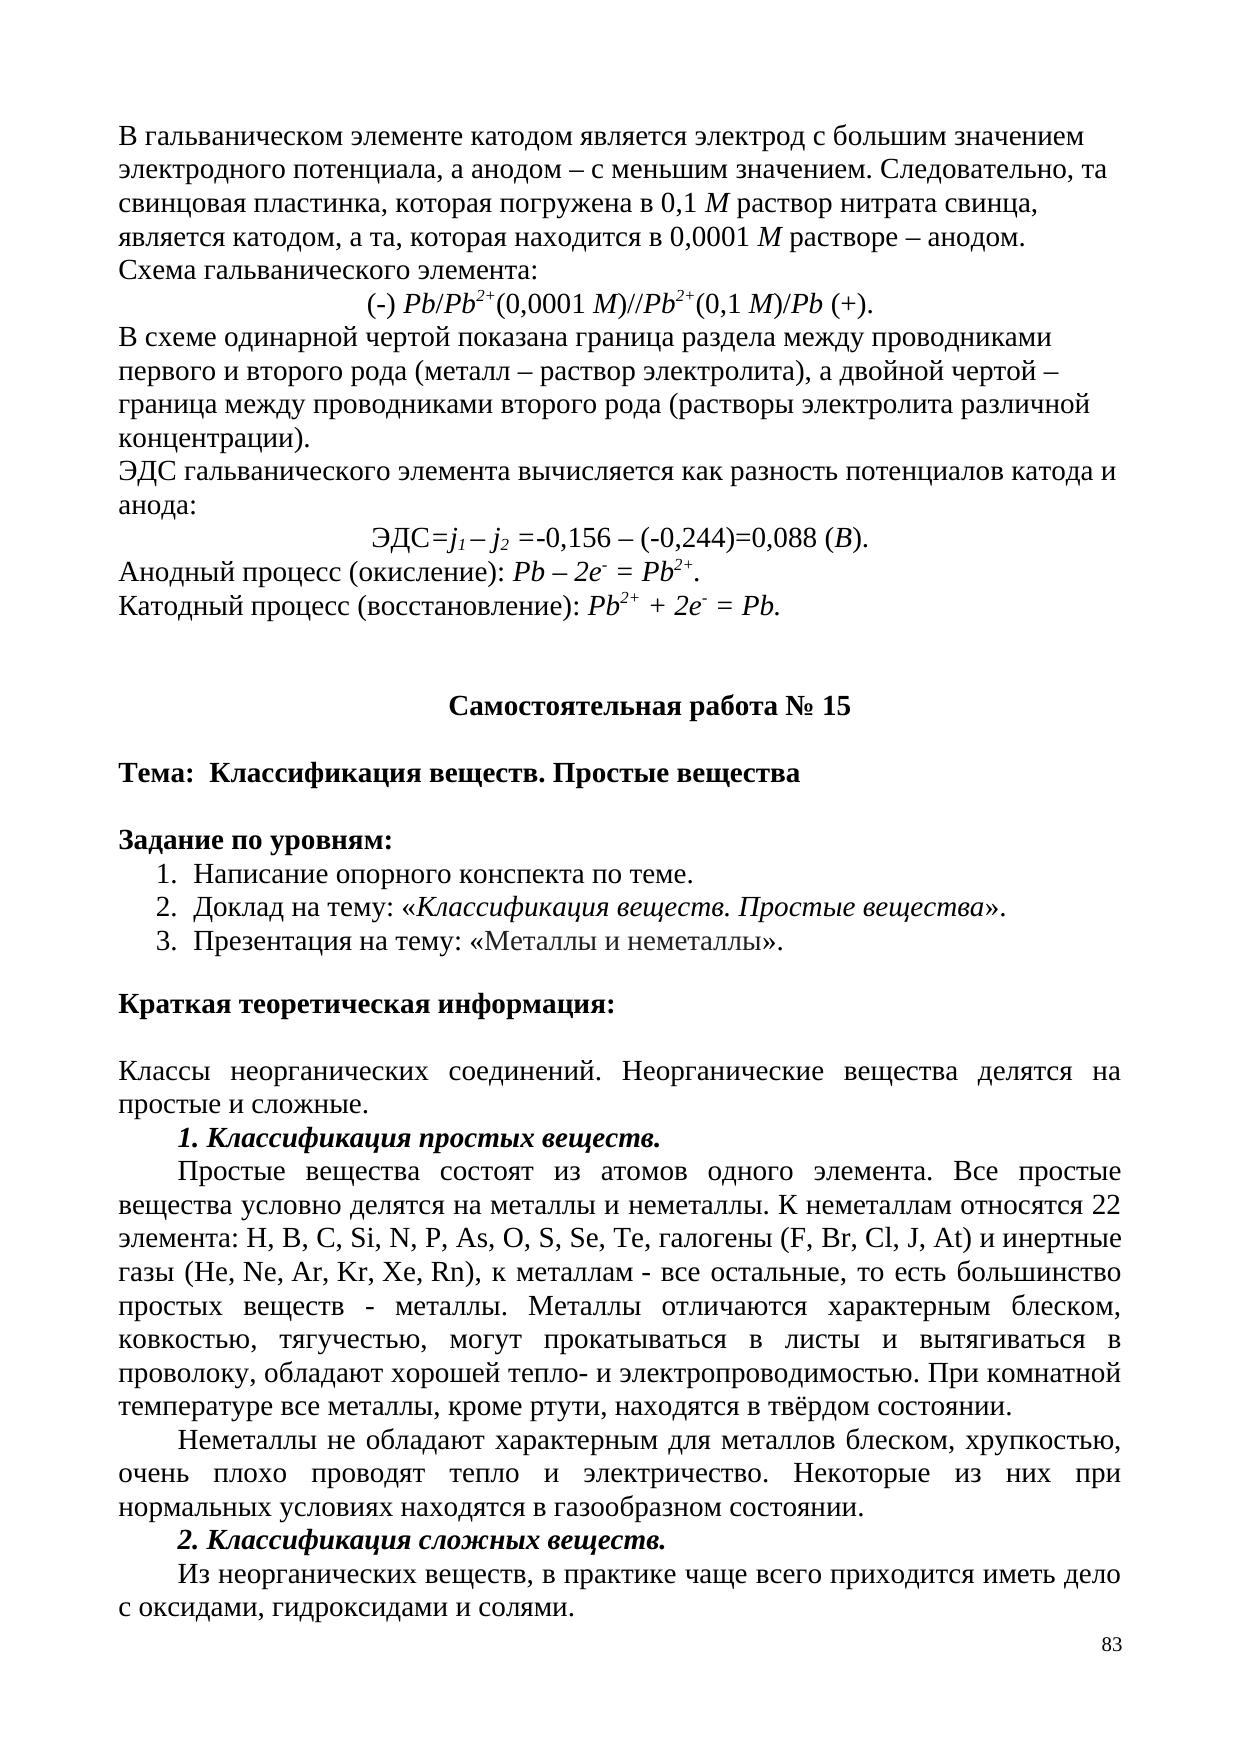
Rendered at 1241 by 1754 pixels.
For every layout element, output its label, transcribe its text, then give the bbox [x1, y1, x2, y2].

text (-) Pb/Pb2+(0,0001 М)//Pb2+(0,1 М)/Pb (+). [118, 286, 1122, 319]
text Катодный процесс (восстановление): Pb2+ + 2e- = Pb. [118, 588, 1122, 621]
subtitle Краткая теоретическая информация: [118, 986, 1122, 1019]
text 2. Классификация сложных веществ. [118, 1522, 1122, 1556]
text Самостоятельная работа № 15 [125, 688, 1122, 722]
text ЭДС гальванического элемента вычисляется как разность потенциалов катода и анода: [118, 453, 1122, 521]
text Из неорганических веществ, в практике чаще всего приходится иметь дело с оксидами, гидроксидами и солями. [118, 1556, 1122, 1623]
text В гальваническом элементе катодом является электрод с большим значением электродного потенциала, а анодом – с меньшим значением. Следовательно, та свинцовая пластинка, которая погружена в 0,1 М раствор нитрата свинца, является катодом, а та, которая находится в 0,0001 М растворе – анодом. [118, 118, 1122, 252]
text ЭДС=j1 – j2 =-0,156 – (-0,244)=0,088 (В). [118, 521, 1122, 554]
text Схема гальванического элемента: [118, 252, 1122, 286]
list Презентация на тему: «Металлы и неметаллы». [156, 923, 1122, 957]
text Задание по уровням: [118, 822, 1122, 856]
text Простые вещества состоят из атомов одного элемента. Все простые вещества условно делятся на металлы и неметаллы. К неметаллам относятся 22 элемента: H, B, C, Si, N, P, As, O, S, Se, Te, галогены (F, Br, Cl, J, At) и инертные газы (He, Ne, Ar, Kr, Xe, Rn), к металлам - все остальные, то есть большинство простых веществ - металлы. Металлы отличаются характерным блеском, ковкостью, тягучестью, могут прокатываться в листы и вытягиваться в проволоку, обладают хорошей тепло- и электропроводимостью. При комнатной температуре все металлы, кроме ртути, находятся в твёрдом состоянии. [118, 1153, 1122, 1422]
subtitle Классы неорганических соединений. Неорганические вещества делятся на простые и сложные. [118, 1053, 1122, 1120]
text В схеме одинарной чертой показана граница раздела между проводниками первого и второго рода (металл – раствор электролита), а двойной чертой – граница между проводниками второго рода (растворы электролита различной концентрации). [118, 319, 1122, 453]
text 1. Классификация простых веществ. [118, 1120, 1122, 1153]
text Анодный процесс (окисление): Pb – 2e- = Pb2+. [118, 554, 1122, 588]
list Доклад на тему: «Классификация веществ. Простые вещества». [156, 889, 1122, 923]
text Тема: Классификация веществ. Простые вещества [118, 755, 1122, 789]
text Неметаллы не обладают характерным для металлов блеском, хрупкостью, очень плохо проводят тепло и электричество. Некоторые из них при нормальных условиях находятся в газообразном состоянии. [118, 1422, 1122, 1522]
list Написание опорного конспекта по теме. [156, 856, 1122, 889]
